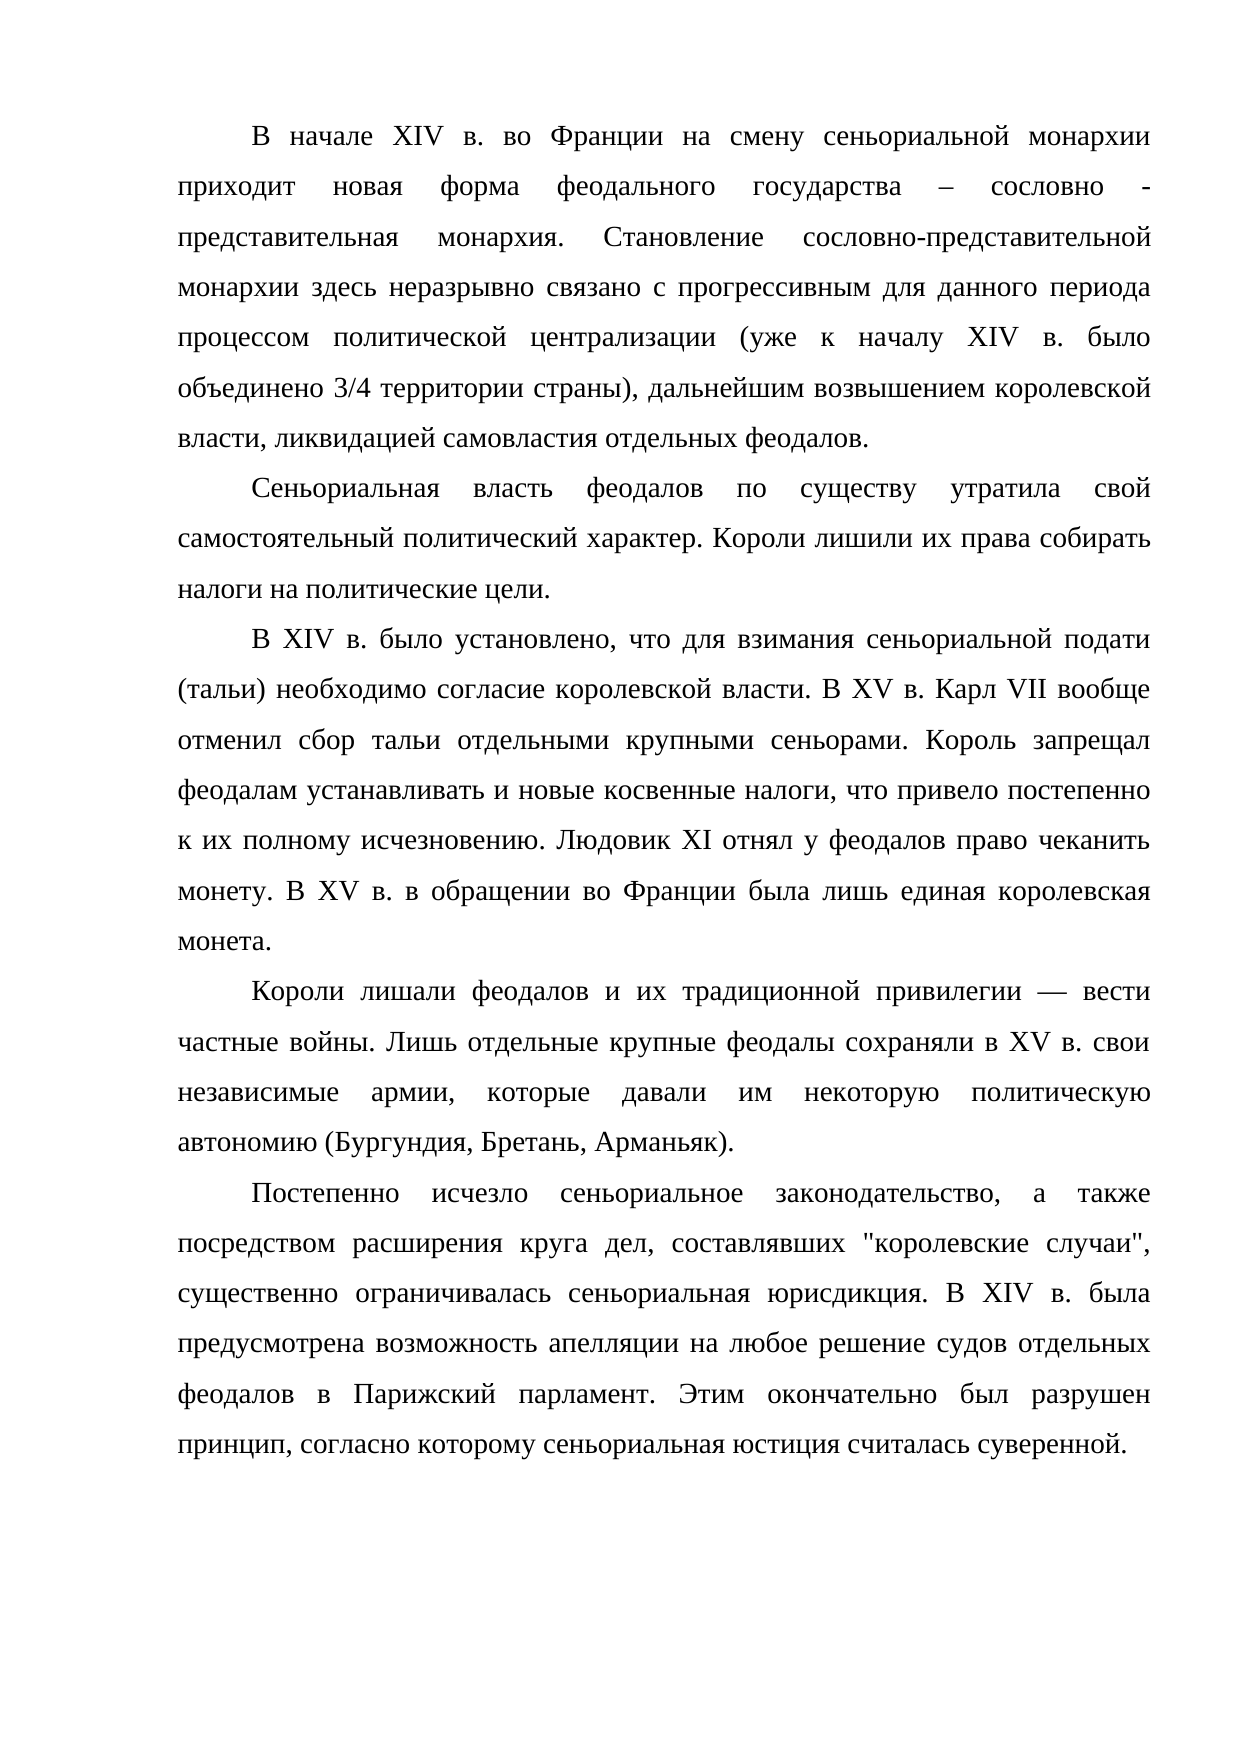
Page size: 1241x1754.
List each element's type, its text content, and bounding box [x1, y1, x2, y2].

text Сеньориальная власть феодалов по существу утратила свой самостоятельный политический характер. Короли лишили их права собирать налоги на политические цели. [177, 470, 1152, 604]
text В XIV в. было установлено, что для взимания сеньориальной подати (тальи) необходимо согласие королевской власти. В XV в. Карл VII вообще отменил сбор тальи отдельными крупными сеньорами. Король запрещал феодалам устанавливать и новые косвенные налоги, что привело постепенно к их полному исчезновению. Людовик XI отнял у феодалов право чеканить монету. В XV в. в обращении во Франции была лишь единая королевская монета. [177, 621, 1152, 957]
text Постепенно исчезло сеньориальное законодательство, а также посредством расширения круга дел, составлявших "королевские случаи", существенно ограничивалась сеньориальная юрисдикция. В XIV в. была предусмотрена возможность апелляции на любое решение судов отдельных феодалов в Парижский парламент. Этим окончательно был разрушен принцип, согласно которому сеньориальная юстиция считалась суверенной. [177, 1175, 1152, 1460]
text В начале XIV в. во Франции на смену сеньориальной монархии приходит новая форма феодального государства – сословно - представительная монархия. Становление сословно-представительной монархии здесь неразрывно связано с прогрессивным для данного периода процессом политической централизации (уже к началу XIV в. было объединено 3/4 территории страны), дальнейшим возвышением королевской власти, ликвидацией самовластия отдельных феодалов. [177, 118, 1152, 453]
text Короли лишали феодалов и их традиционной привилегии — вести частные войны. Лишь отдельные крупные феодалы сохраняли в XV в. свои независимые армии, которые давали им некоторую политическую автономию (Бургундия, Бретань, Арманьяк). [177, 973, 1152, 1158]
